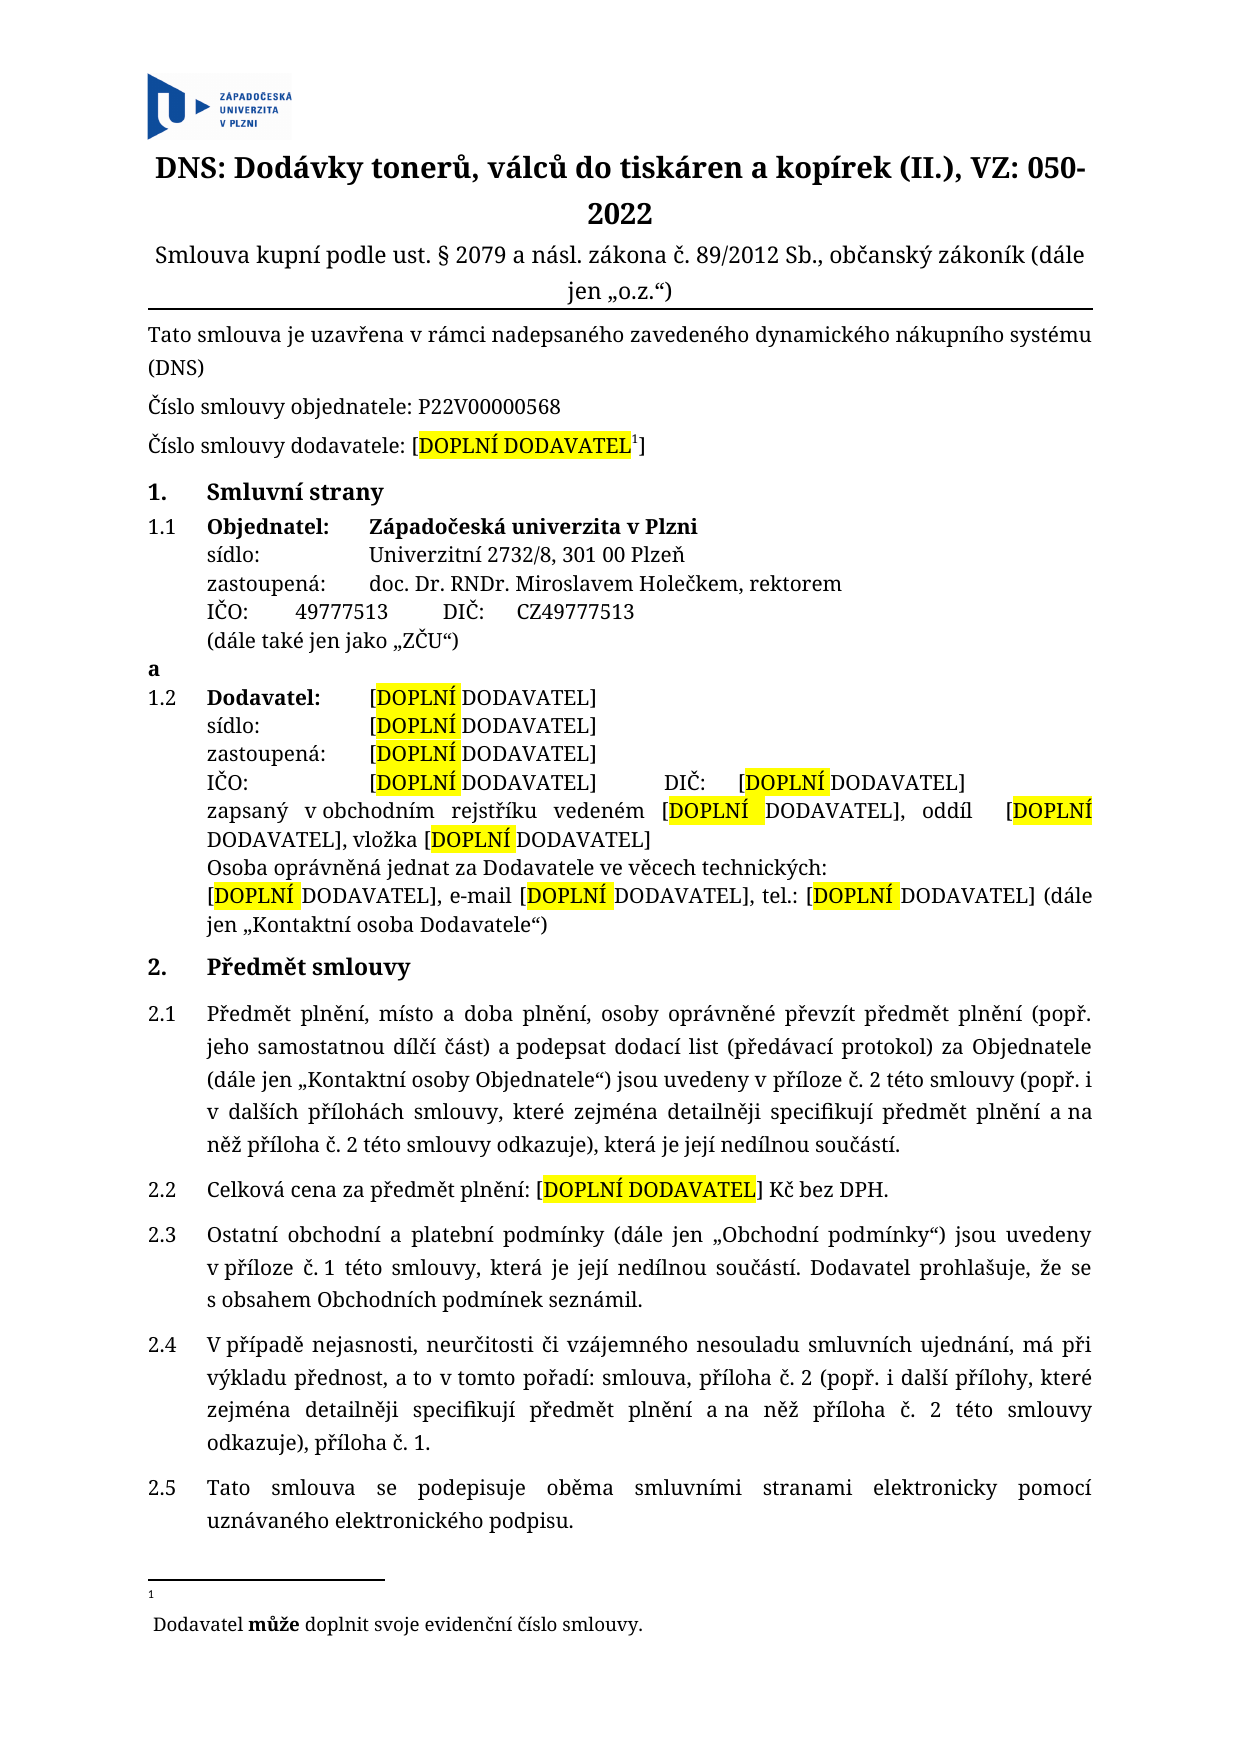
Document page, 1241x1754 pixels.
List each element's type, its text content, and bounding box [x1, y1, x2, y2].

list Tato smlouva se podepisuje oběma smluvními stranami elektronicky pomocí uznávaného elektronického podpisu. [148, 1473, 1093, 1534]
text Tato smlouva je uzavřena v rámci nadepsaného zavedeného dynamického nákupního systému (DNS) [148, 321, 1093, 382]
text (dále také jen jako „ZČU“) [207, 626, 1093, 654]
text zastoupená: doc. Dr. RNDr. Miroslavem Holečkem, rektorem [207, 569, 1093, 597]
text Osoba oprávněná jednat za Dodavatele ve věcech technických: [207, 853, 1093, 882]
text IČO: [DOPLNÍ DODAVATEL] DIČ: [DOPLNÍ DODAVATEL] [207, 768, 376, 796]
list Objednatel: Západočeská univerzita v Plzni [148, 512, 1093, 540]
list Dodavatel: [DOPLNÍ DODAVATEL] [148, 683, 376, 711]
text zastoupená: [DOPLNÍ DODAVATEL] [207, 739, 1093, 768]
text a [148, 654, 1093, 683]
list V případě nejasnosti, neurčitosti či vzájemného nesouladu smluvních ujednání, má při výkladu přednost, a to v tomto pořadí: smlouva, příloha č. 2 (popř. i další přílohy, které zejména detailněji specifikují předmět plnění a na něž příloha č. 2 této smlouvy odkazuje), příloha č. 1. [148, 1330, 1093, 1457]
list Ostatní obchodní a platební podmínky (dále jen „Obchodní podmínky“) jsou uvedeny v příloze č. 1 této smlouvy, která je její nedílnou součástí. Dodavatel prohlašuje, že se s obsahem Obchodních podmínek seznámil. [148, 1220, 1093, 1314]
list Dodavatel: [DOPLNÍ DODAVATEL] [461, 683, 1093, 711]
text sídlo: Univerzitní 2732/8, 301 00 Plzeň [207, 540, 1093, 569]
list Celková cena za předmět plnění: [DOPLNÍ DODAVATEL] Kč bez DPH. [756, 1175, 1093, 1203]
list Celková cena za předmět plnění: [DOPLNÍ DODAVATEL] Kč bez DPH. [148, 1175, 543, 1203]
text DNS: Dodávky tonerů, válců do tiskáren a kopírek (II.), VZ: 050-2022 [148, 148, 1093, 233]
list Předmět plnění, místo a doba plnění, osoby oprávněné převzít předmět plnění (popř. jeho samostatnou dílčí část) a podepsat dodací list (předávací protokol) za Objednatele (dále jen „Kontaktní osoby Objednatele“) jsou uvedeny v příloze č. 2 této smlouvy (popř. i v dalších přílohách smlouvy, které zejména detailněji specifikují předmět plnění a na něž příloha č. 2 této smlouvy odkazuje), která je její nedílnou součástí. [148, 999, 1093, 1158]
list Smluvní strany [148, 476, 1093, 507]
picture [147, 73, 292, 140]
text [DOPLNÍ DODAVATEL], e-mail [DOPLNÍ DODAVATEL], tel.: [DOPLNÍ DODAVATEL] (dále jen „Kontaktní osoba Dodavatele“) [207, 882, 1093, 938]
text sídlo: [DOPLNÍ DODAVATEL] [461, 711, 1093, 739]
text Číslo smlouvy dodavatele: [DOPLNÍ DODAVATEL] [148, 431, 419, 459]
text IČO: [DOPLNÍ DODAVATEL] DIČ: [DOPLNÍ DODAVATEL] [461, 768, 745, 796]
text IČO: 49777513 DIČ: CZ49777513 [207, 597, 1093, 626]
text sídlo: [DOPLNÍ DODAVATEL] [207, 711, 376, 739]
text Číslo smlouvy objednatele: P22V00000568 [148, 392, 1093, 421]
text zapsaný v obchodním rejstříku vedeném [DOPLNÍ DODAVATEL], oddíl [DOPLNÍ DODAVATEL], vložka [DOPLNÍ DODAVATEL] [207, 796, 1093, 853]
text Smlouva kupní podle ust. § 2079 a násl. zákona č. 89/2012 Sb., občanský zákoník (dále jen „o.z.“) [148, 239, 1093, 308]
text IČO: [DOPLNÍ DODAVATEL] DIČ: [DOPLNÍ DODAVATEL] [830, 768, 1093, 796]
text Číslo smlouvy dodavatele: [DOPLNÍ DODAVATEL] [631, 431, 1093, 459]
list Předmět smlouvy [148, 951, 1093, 982]
